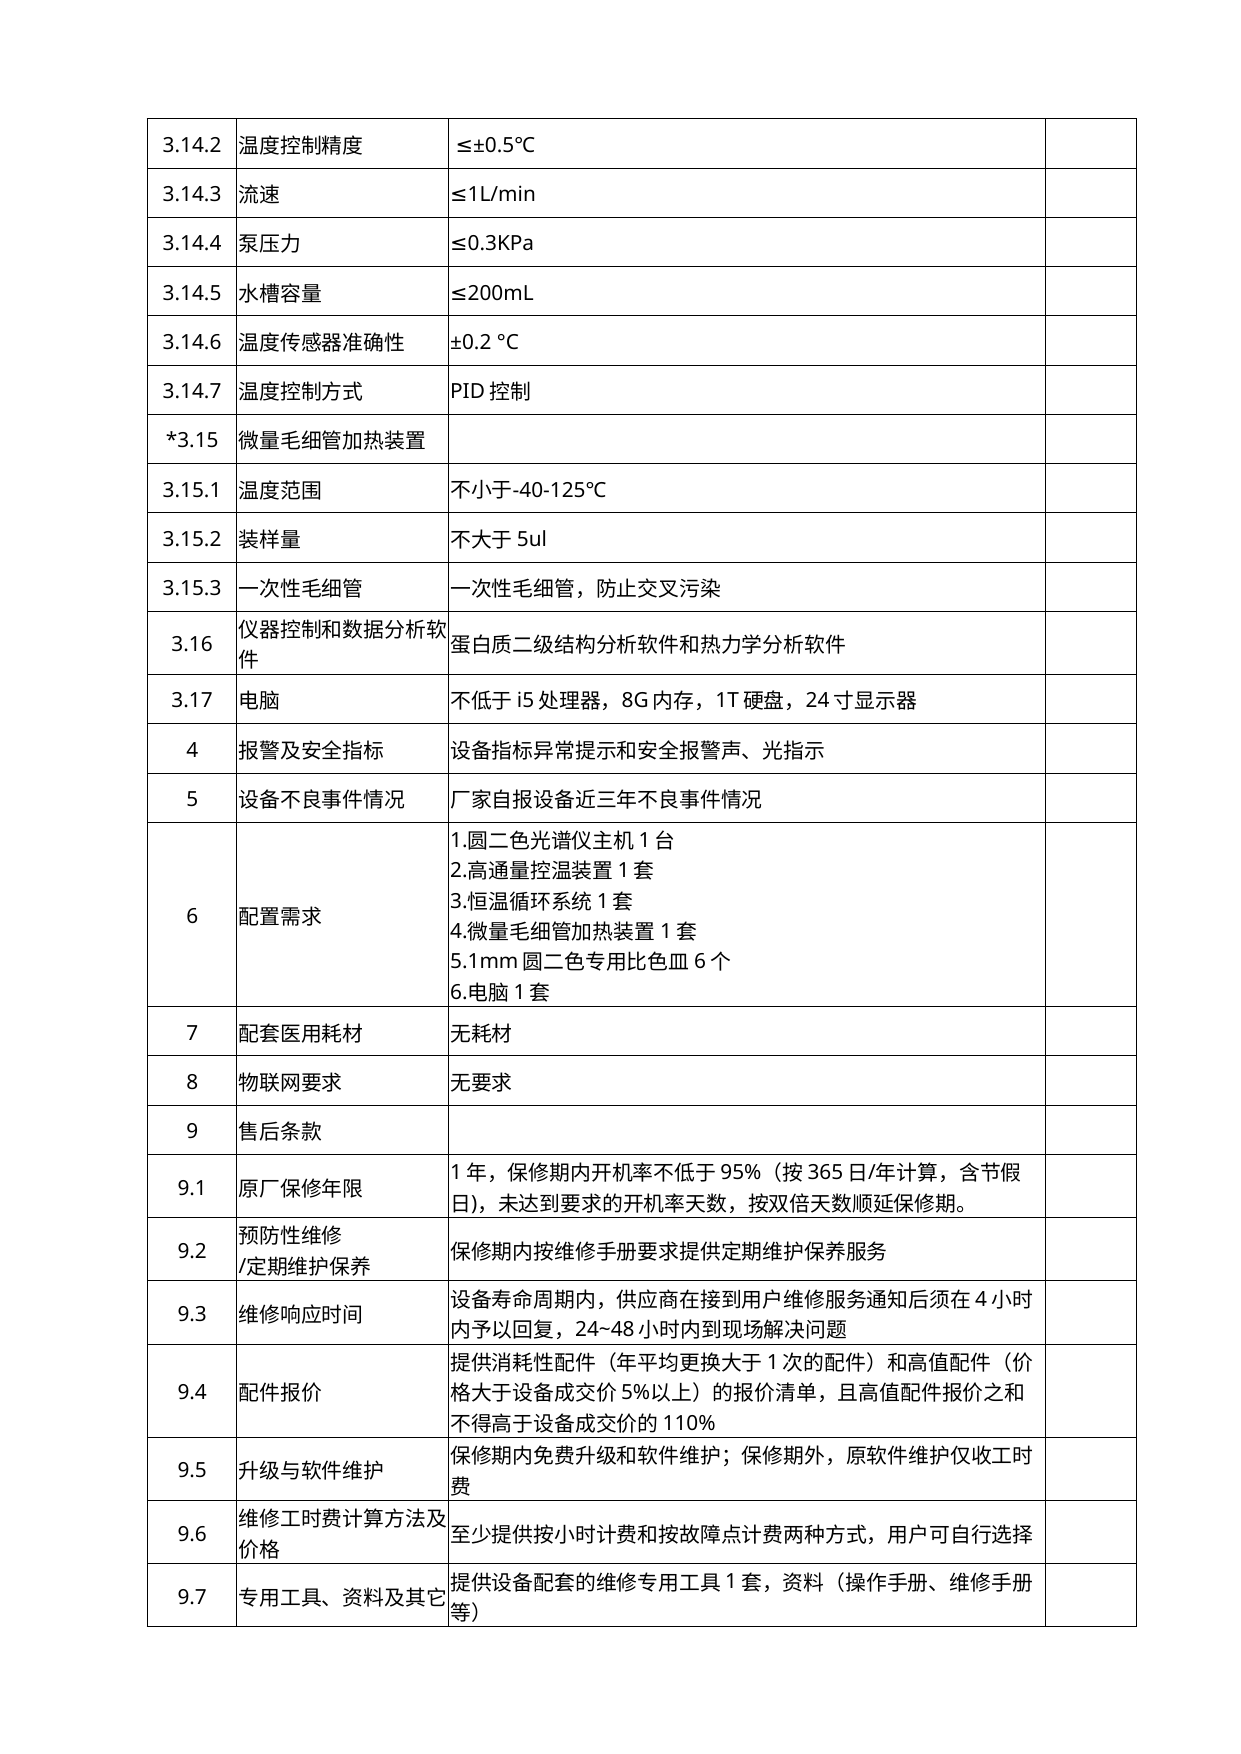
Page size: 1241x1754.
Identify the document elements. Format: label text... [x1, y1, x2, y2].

table_cell [1046, 415, 1136, 463]
table_cell 3.14.2 [148, 119, 236, 167]
table_cell 配件报价 [237, 1345, 448, 1437]
table_cell 3.14.5 [148, 267, 236, 315]
table_cell [1046, 169, 1136, 217]
table_cell 配套医用耗材 [237, 1007, 448, 1055]
table_cell 维修响应时间 [237, 1281, 448, 1343]
table_cell [1046, 1007, 1136, 1055]
table_cell 专用工具、资料及其它 [237, 1564, 448, 1626]
table_cell 厂家自报设备近三年不良事件情况 [449, 774, 1045, 822]
table_cell 5 [148, 774, 236, 822]
table_cell [449, 415, 1045, 463]
table_cell PID控制 [449, 366, 1045, 414]
table_cell 温度控制方式 [237, 366, 448, 414]
table_cell 保修期内按维修手册要求提供定期维护保养服务 [449, 1218, 1045, 1280]
table_cell 3.14.6 [148, 316, 236, 364]
table_cell 温度传感器准确性 [237, 316, 448, 364]
table_cell [1046, 675, 1136, 723]
table_cell 一次性毛细管，防止交叉污染 [449, 563, 1045, 611]
table_cell [1046, 1438, 1136, 1500]
table_cell [1046, 1218, 1136, 1280]
table_cell 9.7 [148, 1564, 236, 1626]
table_cell 9.1 [148, 1155, 236, 1217]
table_cell [1046, 218, 1136, 266]
table_cell 无耗材 [449, 1007, 1045, 1055]
table_cell 设备寿命周期内，供应商在接到用户维修服务通知后须在4小时内予以回复，24~48小时内到现场解决问题 [449, 1281, 1045, 1343]
table_cell [449, 1106, 1045, 1154]
table_cell 3.16 [148, 612, 236, 674]
table_cell 6 [148, 823, 236, 1006]
table_cell 不大于5ul [449, 513, 1045, 562]
table_cell 泵压力 [237, 218, 448, 266]
table_cell 3.14.4 [148, 218, 236, 266]
table_cell [1046, 267, 1136, 315]
table_cell 9.2 [148, 1218, 236, 1280]
table_cell 维修工时费计算方法及价格 [237, 1501, 448, 1563]
table_cell *3.15 [148, 415, 236, 463]
table_cell ±0.2 °C [449, 316, 1045, 364]
table_cell 7 [148, 1007, 236, 1055]
table_cell 提供消耗性配件（年平均更换大于1次的配件）和高值配件（价格大于设备成交价5%以上）的报价清单，且高值配件报价之和不得高于设备成交价的110% [449, 1345, 1045, 1437]
table_cell 温度范围 [237, 464, 448, 512]
table_cell 无要求 [449, 1056, 1045, 1105]
table_cell ≤0.3KPa [449, 218, 1045, 266]
table_cell 温度控制精度 [237, 119, 448, 167]
table_cell [1046, 612, 1136, 674]
table_cell [1046, 1155, 1136, 1217]
table_cell ≤200mL [449, 267, 1045, 315]
table_cell 3.17 [148, 675, 236, 723]
table_cell 3.15.2 [148, 513, 236, 562]
table_cell 流速 [237, 169, 448, 217]
table_cell 9.4 [148, 1345, 236, 1437]
table_cell 3.15.3 [148, 563, 236, 611]
table_cell 保修期内免费升级和软件维护；保修期外，原软件维护仅收工时费 [449, 1438, 1045, 1500]
table_cell 不低于i5处理器，8G内存，1T硬盘，24寸显示器 [449, 675, 1045, 723]
table_cell [1046, 1564, 1136, 1626]
table_cell [1046, 119, 1136, 167]
table_cell 微量毛细管加热装置 [237, 415, 448, 463]
table_cell 至少提供按小时计费和按故障点计费两种方式，用户可自行选择 [449, 1501, 1045, 1563]
table_cell 物联网要求 [237, 1056, 448, 1105]
table_cell [1046, 1501, 1136, 1563]
table_cell [1046, 1056, 1136, 1105]
table_cell 预防性维修 /定期维护保养 [237, 1218, 448, 1280]
table_cell 报警及安全指标 [237, 724, 448, 772]
table_cell 升级与软件维护 [237, 1438, 448, 1500]
table_cell [1046, 774, 1136, 822]
table_cell 9.5 [148, 1438, 236, 1500]
table_cell 水槽容量 [237, 267, 448, 315]
table_cell 不小于-40-125℃ [449, 464, 1045, 512]
table_cell 提供设备配套的维修专用工具1套，资料（操作手册、维修手册等） [449, 1564, 1045, 1626]
table_cell 售后条款 [237, 1106, 448, 1154]
table_cell 一次性毛细管 [237, 563, 448, 611]
table_cell 设备不良事件情况 [237, 774, 448, 822]
table_cell 电脑 [237, 675, 448, 723]
table_cell 蛋白质二级结构分析软件和热力学分析软件 [449, 612, 1045, 674]
table_cell 8 [148, 1056, 236, 1105]
table_cell 3.15.1 [148, 464, 236, 512]
table_cell [1046, 1281, 1136, 1343]
table_cell [1046, 563, 1136, 611]
table_cell [1046, 464, 1136, 512]
table_cell 1年，保修期内开机率不低于95%（按365日/年计算，含节假日)，未达到要求的开机率天数，按双倍天数顺延保修期。 [449, 1155, 1045, 1217]
table_cell 9 [148, 1106, 236, 1154]
table_cell [1046, 724, 1136, 772]
table_cell [1046, 316, 1136, 364]
table_cell [1046, 1345, 1136, 1437]
table_cell 9.3 [148, 1281, 236, 1343]
table_cell [1046, 1106, 1136, 1154]
table_cell 9.6 [148, 1501, 236, 1563]
table_cell ≤1L/min [449, 169, 1045, 217]
table_cell 3.14.3 [148, 169, 236, 217]
table_cell 原厂保修年限 [237, 1155, 448, 1217]
table_cell 仪器控制和数据分析软件 [237, 612, 448, 674]
table_cell ≤±0.5℃ [449, 119, 1045, 167]
table_cell [1046, 366, 1136, 414]
table_cell 1.圆二色光谱仪主机1台 2.高通量控温装置1套 3.恒温循环系统1套 4.微量毛细管加热装置 1套 5.1mm圆二色专用比色皿 6个 6.电脑1套 [449, 823, 1045, 1006]
table_cell 设备指标异常提示和安全报警声、光指示 [449, 724, 1045, 772]
table_cell [1046, 823, 1136, 1006]
table_cell 装样量 [237, 513, 448, 562]
table_cell [1046, 513, 1136, 562]
table_cell 配置需求 [237, 823, 448, 1006]
table_cell 3.14.7 [148, 366, 236, 414]
table_cell 4 [148, 724, 236, 772]
